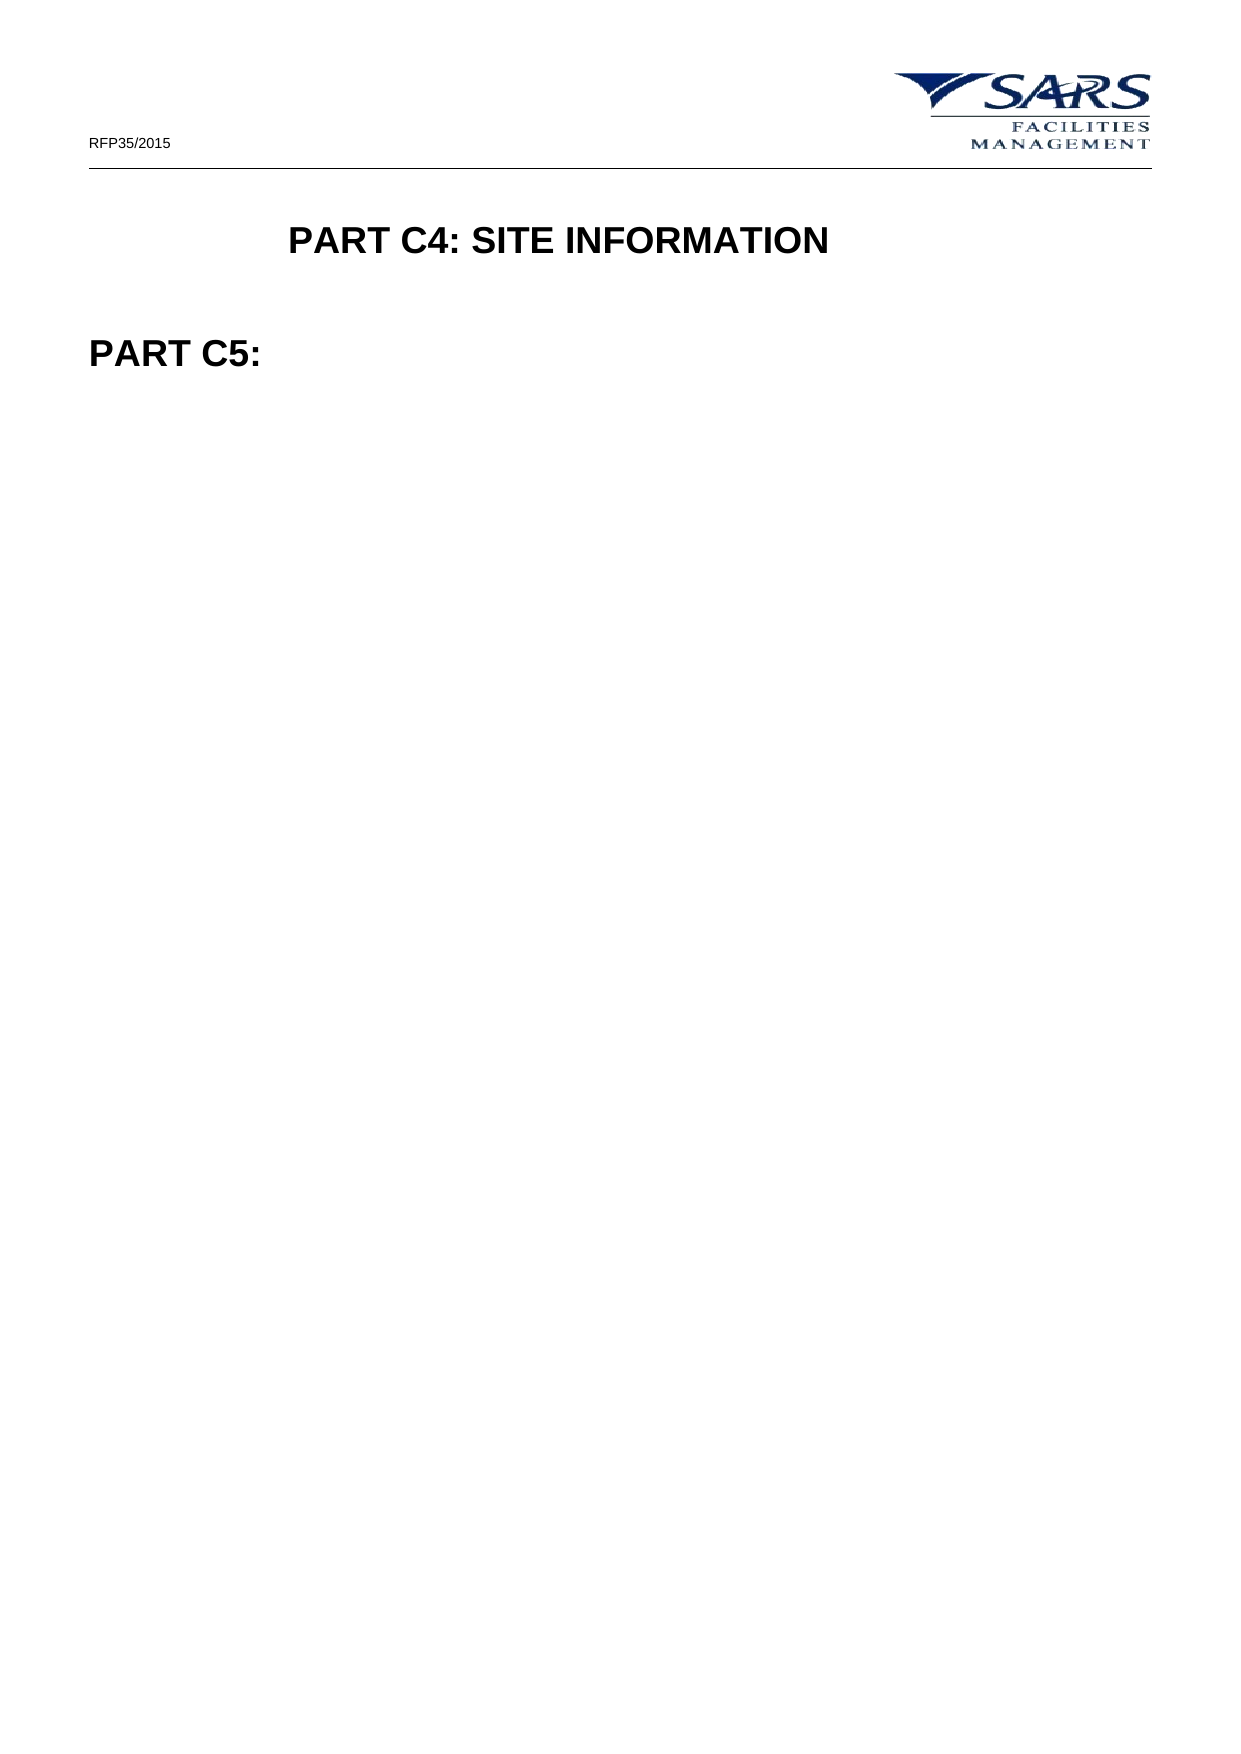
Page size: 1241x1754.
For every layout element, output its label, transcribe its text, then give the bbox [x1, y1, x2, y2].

table_header SITE INFORMATION [78, 193, 1040, 286]
picture [893, 73, 1152, 149]
